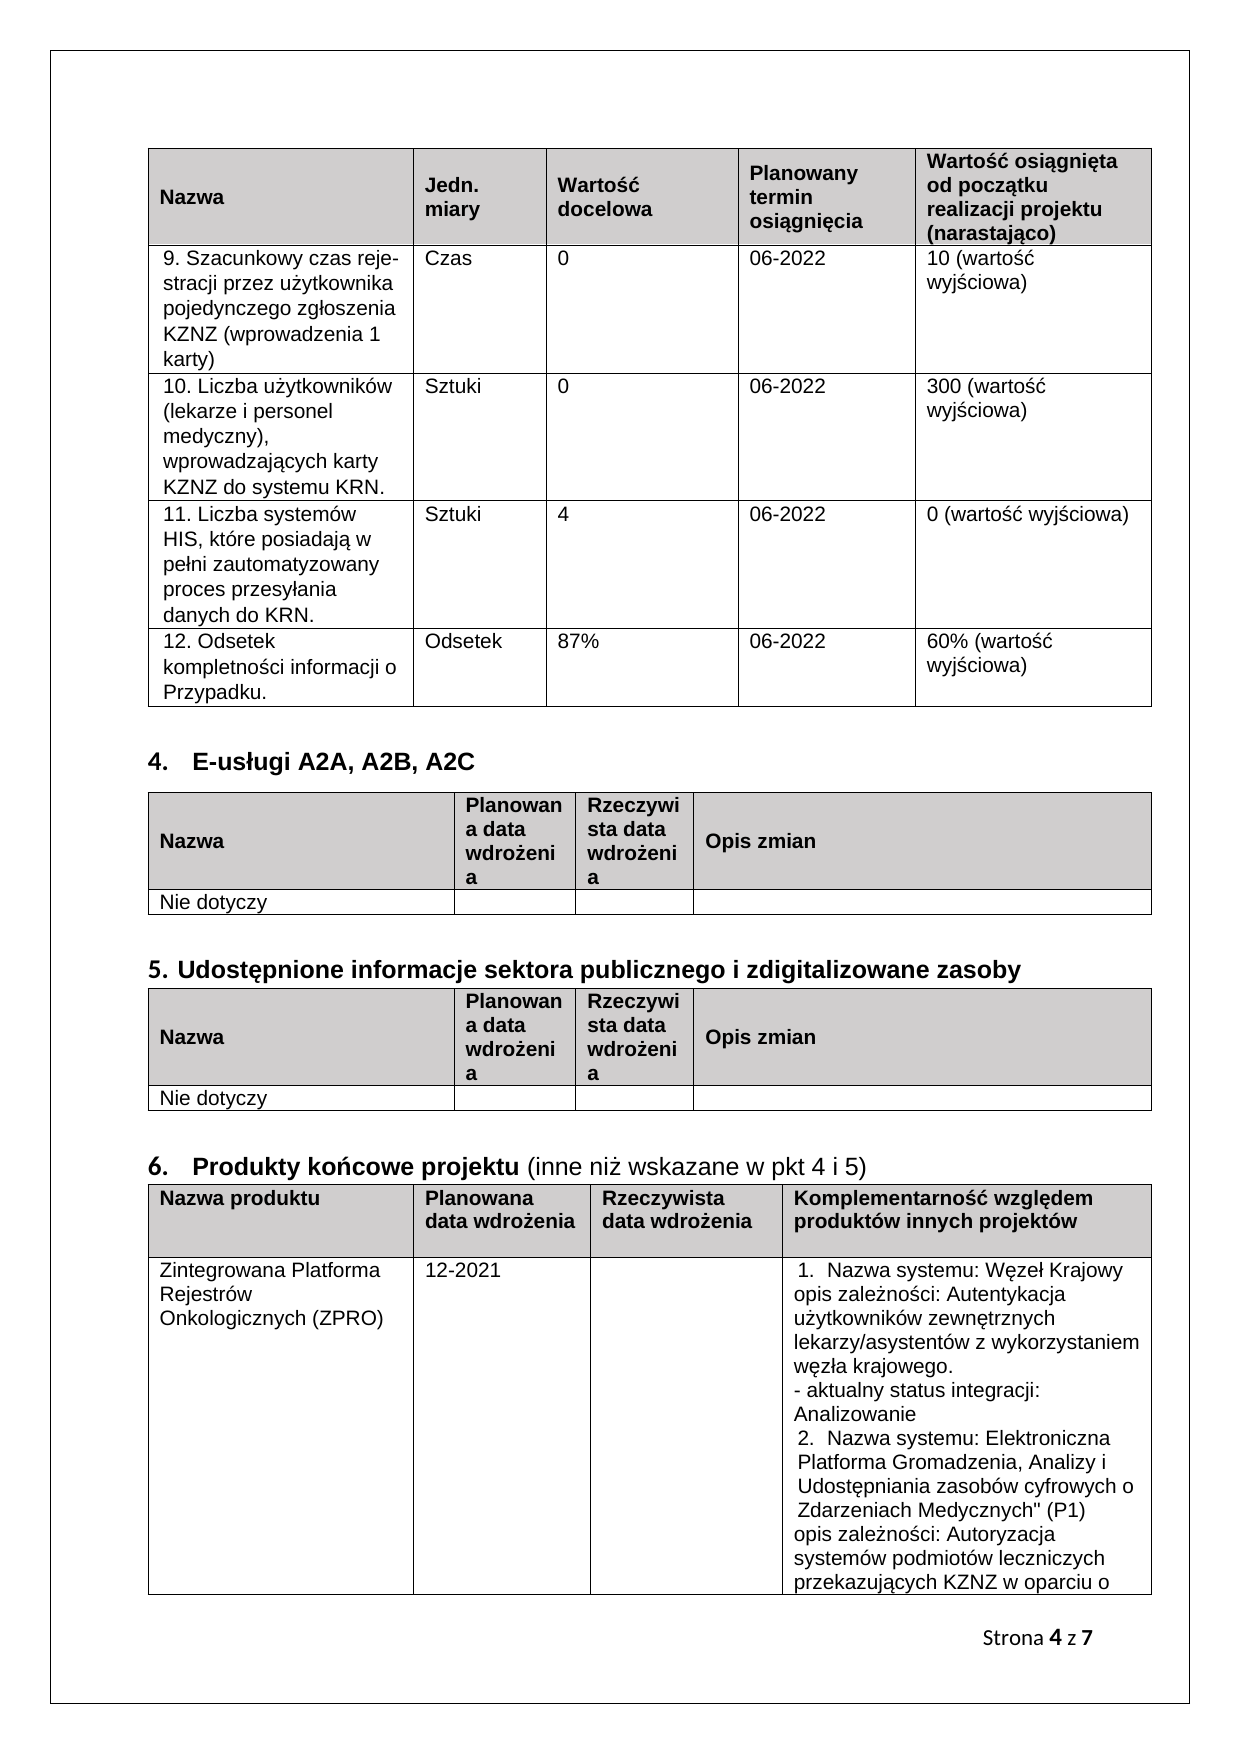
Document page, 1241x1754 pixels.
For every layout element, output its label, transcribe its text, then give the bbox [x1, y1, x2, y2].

table_header Rzeczywista data wdrożenia [591, 1185, 782, 1257]
table_header Jedn. miary [414, 149, 546, 244]
table_cell [694, 1086, 1151, 1110]
table_header Opis zmian [694, 989, 1151, 1085]
table_cell Sztuki [414, 374, 546, 500]
table_header Nazwa [149, 989, 454, 1085]
table_cell Czas [414, 246, 546, 372]
table_cell 11. Liczba systemów HIS, które posiadają w pełni zautomatyzowany proces przesyłania danych do KRN. [149, 501, 413, 628]
table_header Opis zmian [694, 793, 1151, 889]
table_cell 0 [547, 374, 738, 500]
table_header Wartość osiągnięta od początku realizacji projektu (narastająco) [916, 149, 1151, 244]
table_cell Nie dotyczy [149, 890, 454, 914]
table_header Planowana data wdrożenia [455, 793, 575, 889]
table_header Nazwa [149, 149, 413, 244]
table_cell 4 [547, 501, 738, 628]
table_cell 06-2022 [739, 374, 915, 500]
table_cell 06-2022 [739, 629, 915, 706]
subtitle Produkty końcowe projektu (inne niż wskazane w pkt 4 i 5) [148, 1149, 1093, 1182]
table_header Komplementarność względem produktów innych projektów [783, 1185, 1151, 1257]
table_header Wartość docelowa [547, 149, 738, 244]
table_cell Sztuki [414, 501, 546, 628]
table_cell 12. Odsetek kompletności informacji o Przypadku. [149, 629, 413, 706]
table_cell 300 (wartość wyjściowa) [916, 374, 1151, 500]
table_cell [455, 890, 575, 914]
table_header Rzeczywista data wdrożenia [576, 989, 693, 1085]
table_cell [694, 890, 1151, 914]
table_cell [149, 1258, 413, 1594]
table_header Nazwa [149, 793, 454, 889]
table_cell 87% [547, 629, 738, 706]
table_cell [576, 1086, 693, 1110]
table_cell 12-2021 [414, 1258, 590, 1594]
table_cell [783, 1258, 1151, 1594]
table_cell [455, 1086, 575, 1110]
table_cell 60% (wartość wyjściowa) [916, 629, 1151, 706]
table_cell 06-2022 [739, 501, 915, 628]
table_cell 10 (wartość wyjściowa) [916, 246, 1151, 372]
table_header Planowany termin osiągnięcia [739, 149, 915, 244]
table_cell Nie dotyczy [149, 1086, 454, 1110]
table_cell 9. Szacunkowy czas reje-stracji przez użytkownika pojedynczego zgłoszenia KZNZ (wprowadzenia 1 karty) [149, 246, 413, 372]
subtitle Udostępnione informacje sektora publicznego i zdigitalizowane zasoby [148, 953, 1093, 986]
table_cell Odsetek [414, 629, 546, 706]
table_header Planowana data wdrożenia [414, 1185, 590, 1257]
table_cell [591, 1258, 782, 1594]
table_cell 10. Liczba użytkowników (lekarze i personel medyczny), wprowadzających karty KZNZ do systemu KRN. [149, 374, 413, 500]
table_header Planowana data wdrożenia [455, 989, 575, 1085]
subtitle E-usługi A2A, A2B, A2C [148, 744, 1093, 777]
table_cell 0 (wartość wyjściowa) [916, 501, 1151, 628]
table_cell 06-2022 [739, 246, 915, 372]
table_header Rzeczywista data wdrożenia [576, 793, 693, 889]
table_header Nazwa produktu [149, 1185, 413, 1257]
table_cell [576, 890, 693, 914]
table_cell 0 [547, 246, 738, 372]
